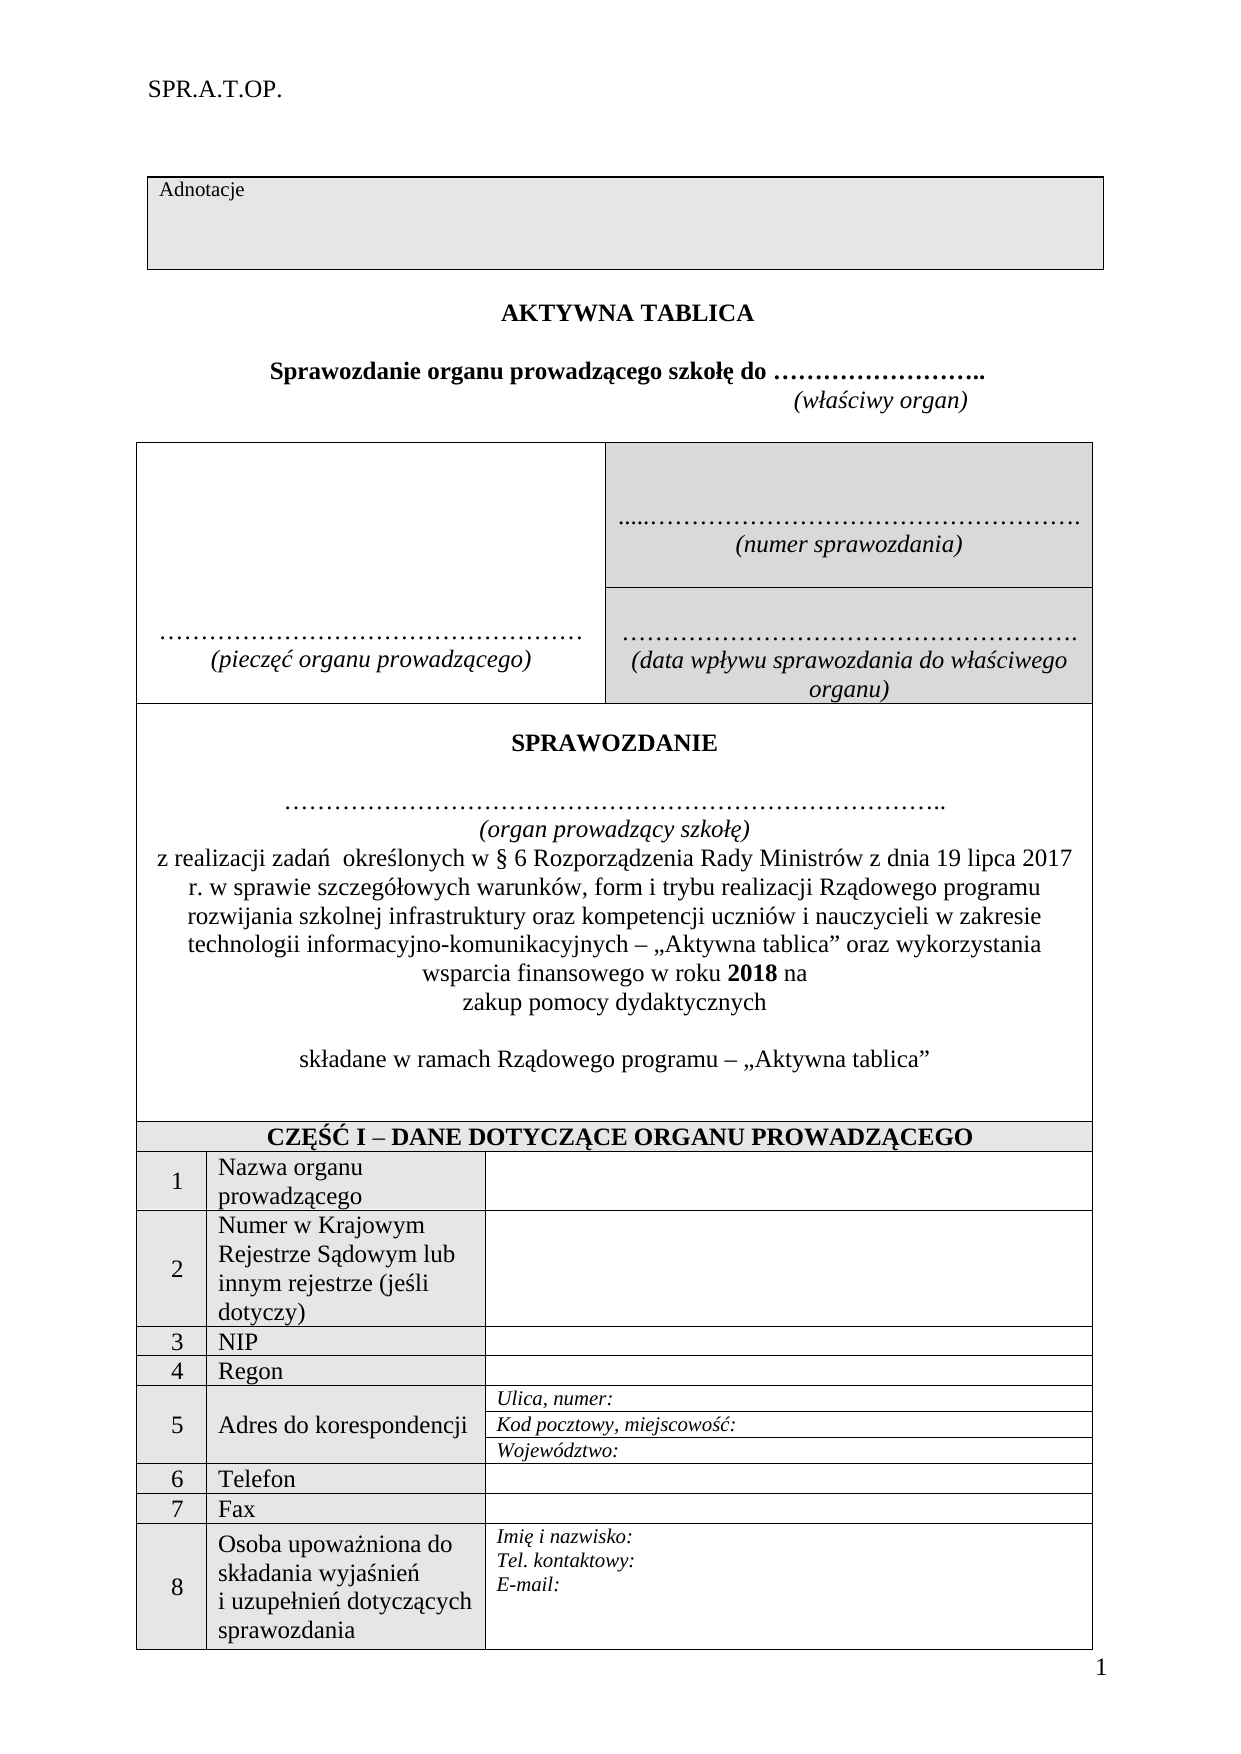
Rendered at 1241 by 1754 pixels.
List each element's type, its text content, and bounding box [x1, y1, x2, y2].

table_cell [486, 1494, 1092, 1523]
table_cell 5 [137, 1386, 206, 1463]
table_cell [486, 1211, 1092, 1326]
table_cell Fax [207, 1494, 485, 1523]
table_cell [486, 1327, 1092, 1355]
text AKTYWNA TABLICA [148, 298, 1107, 327]
table_cell SPRAWOZDANIE …………………………………………………………………….. (organ prowadzący szkołę) z realizacji zadań określonych w § 6 Rozporządzenia Rady Ministrów z dnia 19 lipca 2017 r. w sprawie szczegółowych warunków, form i trybu realizacji Rządowego programu rozwijania szkolnej infrastruktury oraz kompetencji uczniów i nauczycieli w zakresie technologii informacyjno-komunikacyjnych – „Aktywna tablica” oraz wykorzystania wsparcia finansowego w roku 2018 na zakup pomocy dydaktycznych składane w ramach Rządowego programu – „Aktywna tablica” [137, 704, 1092, 1121]
table_cell Regon [207, 1356, 485, 1385]
table_cell [486, 1356, 1092, 1385]
table_cell ………………………………………………. (data wpływu sprawozdania do właściwego organu) [606, 588, 1092, 703]
table_cell Osoba upoważniona do składania wyjaśnień i uzupełnień dotyczących sprawozdania [207, 1524, 485, 1649]
table_cell 8 [137, 1524, 206, 1649]
table_cell Województwo: [486, 1438, 1092, 1463]
table_cell 3 [137, 1327, 206, 1355]
table_cell 7 [137, 1494, 206, 1523]
table_cell CZĘŚĆ I – DANE DOTYCZĄCE ORGANU PROWADZĄCEGO [137, 1122, 1092, 1151]
table_cell Ulica, numer: [486, 1386, 1092, 1411]
text (właściwy organ) [148, 385, 1107, 413]
table_cell Nazwa organu prowadzącego [207, 1152, 485, 1209]
table_cell 2 [137, 1211, 206, 1326]
table_cell Numer w Krajowym Rejestrze Sądowym lub innym rejestrze (jeśli dotyczy) [207, 1211, 485, 1326]
table_header …………………………………………… (pieczęć organu prowadzącego) [137, 443, 605, 703]
table_cell Imię i nazwisko: Tel. kontaktowy: E-mail: [486, 1524, 1092, 1649]
table_cell Telefon [207, 1464, 485, 1493]
table_cell 1 [137, 1152, 206, 1209]
table_cell [486, 1152, 1092, 1209]
table_header Adnotacje [148, 178, 1103, 269]
table_cell [486, 1464, 1092, 1493]
table_cell 6 [137, 1464, 206, 1493]
table_cell Kod pocztowy, miejscowość: [486, 1412, 1092, 1437]
text Sprawozdanie organu prowadzącego szkołę do …………………….. [148, 356, 1107, 385]
table_cell Adres do korespondencji [207, 1386, 485, 1463]
table_header .....……………………………………………. (numer sprawozdania) [606, 443, 1092, 587]
table_cell NIP [207, 1327, 485, 1355]
table_cell 4 [137, 1356, 206, 1385]
